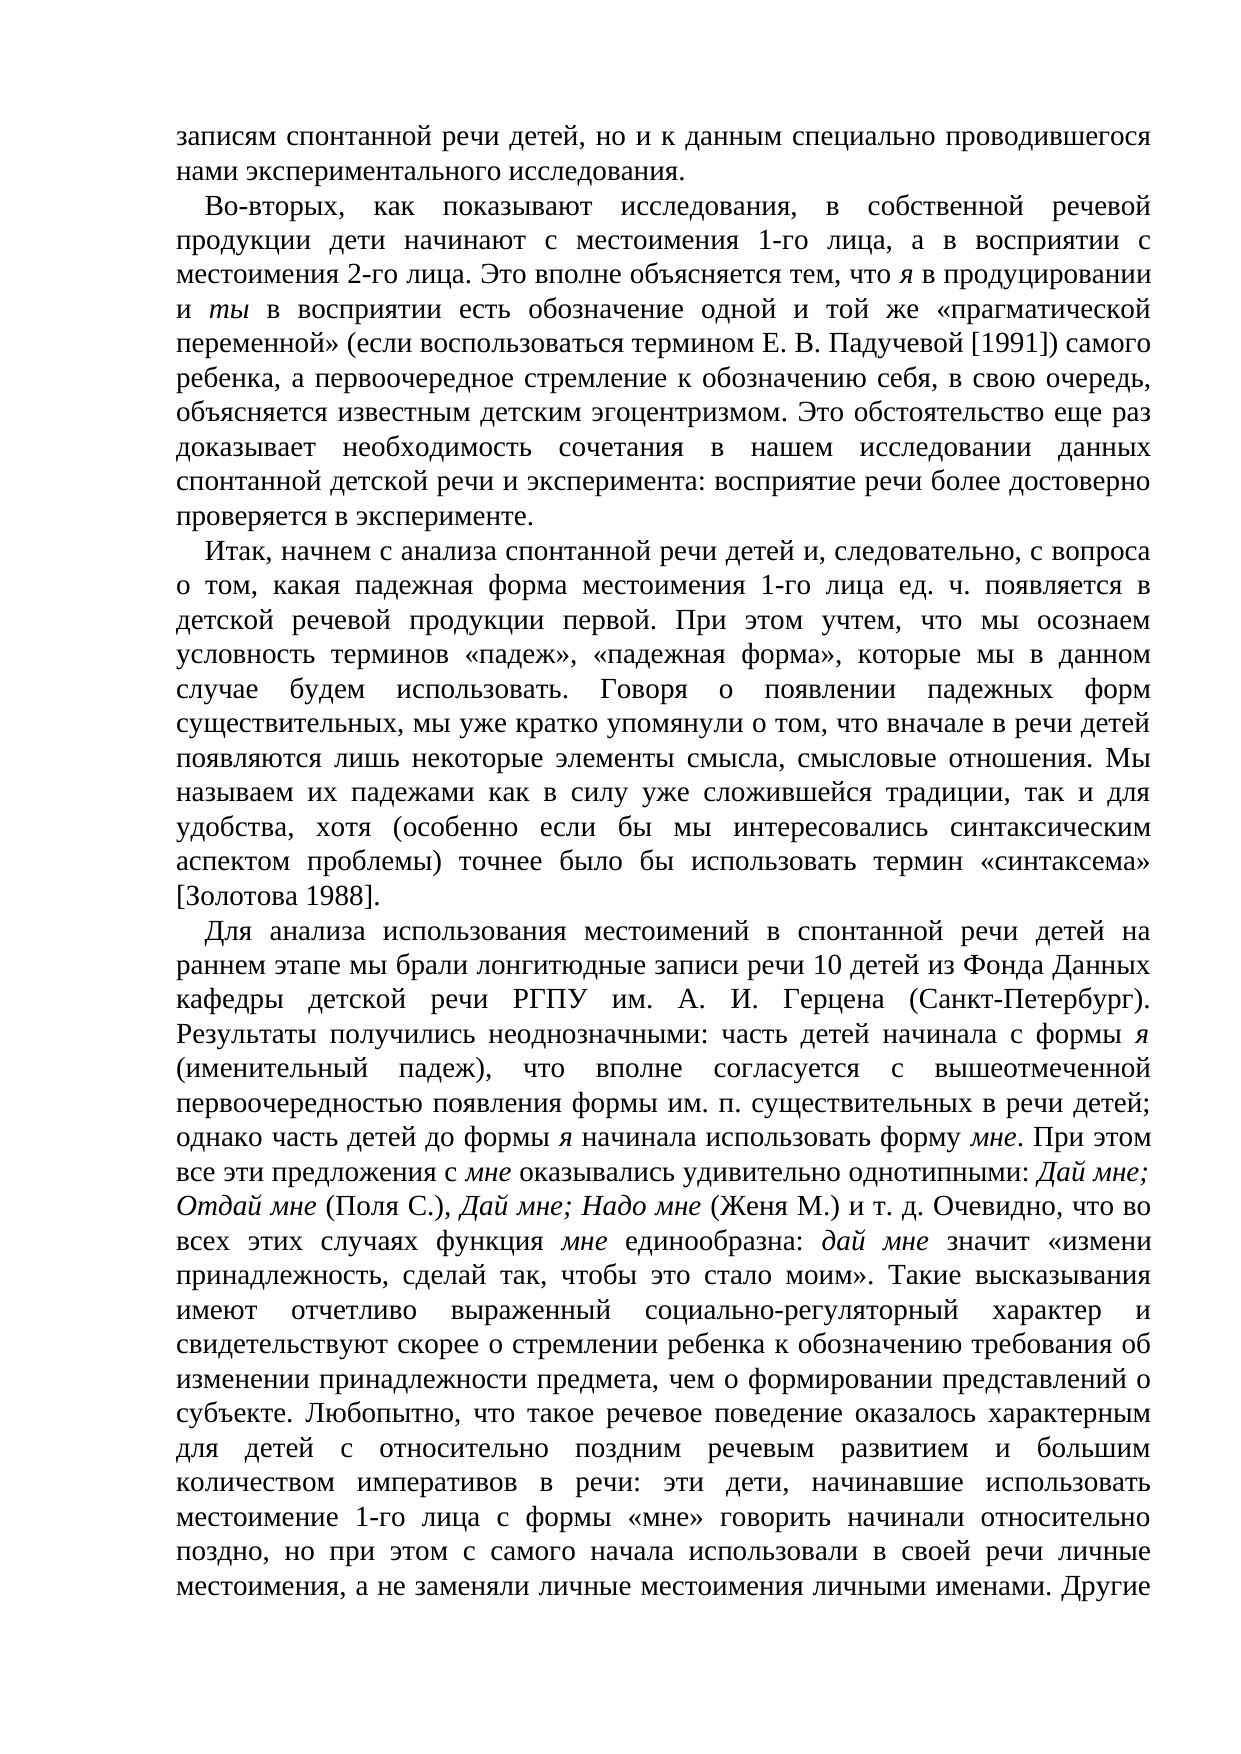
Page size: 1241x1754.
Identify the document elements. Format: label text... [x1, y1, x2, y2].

text Во-вторых, как показывают исследования, в собственной речевой продукции дети начинают с местоимения 1-го лица, а в восприятии с местоимения 2-го лица. Это вполне объясняется тем, что я в продуцировании и ты в восприятии есть обозначение одной и той же «прагматической переменной» (если воспользоваться термином Е. В. Падучевой [1991]) самого ребенка, а первоочередное стремление к обозначению себя, в свою очередь, объясняется известным детским эгоцентризмом. Это обстоятельство еще раз доказывает необходимость сочетания в нашем исследовании данных спонтанной детской речи и эксперимента: восприятие речи более достоверно проверяется в эксперименте. [176, 188, 1152, 531]
text Итак, начнем с анализа спонтанной речи детей и, следовательно, с вопроса о том, какая падежная форма местоимения 1-го лица ед. ч. появляется в детской речевой продукции первой. При этом учтем, что мы осознаем условность терминов «падеж», «падежная форма», которые мы в данном случае будем использовать. Говоря о появлении падежных форм существительных, мы уже кратко упомянули о том, что вначале в речи детей появляются лишь некоторые элементы смысла, смысловые отношения. Мы называем их падежами как в силу уже сложившейся традиции, так и для удобства, хотя (особенно если бы мы интересовались синтаксическим аспектом проблемы) точнее было бы использовать термин «синтаксема» [Золотова 1988]. [176, 533, 1152, 911]
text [176, 118, 1152, 186]
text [176, 913, 1152, 1601]
